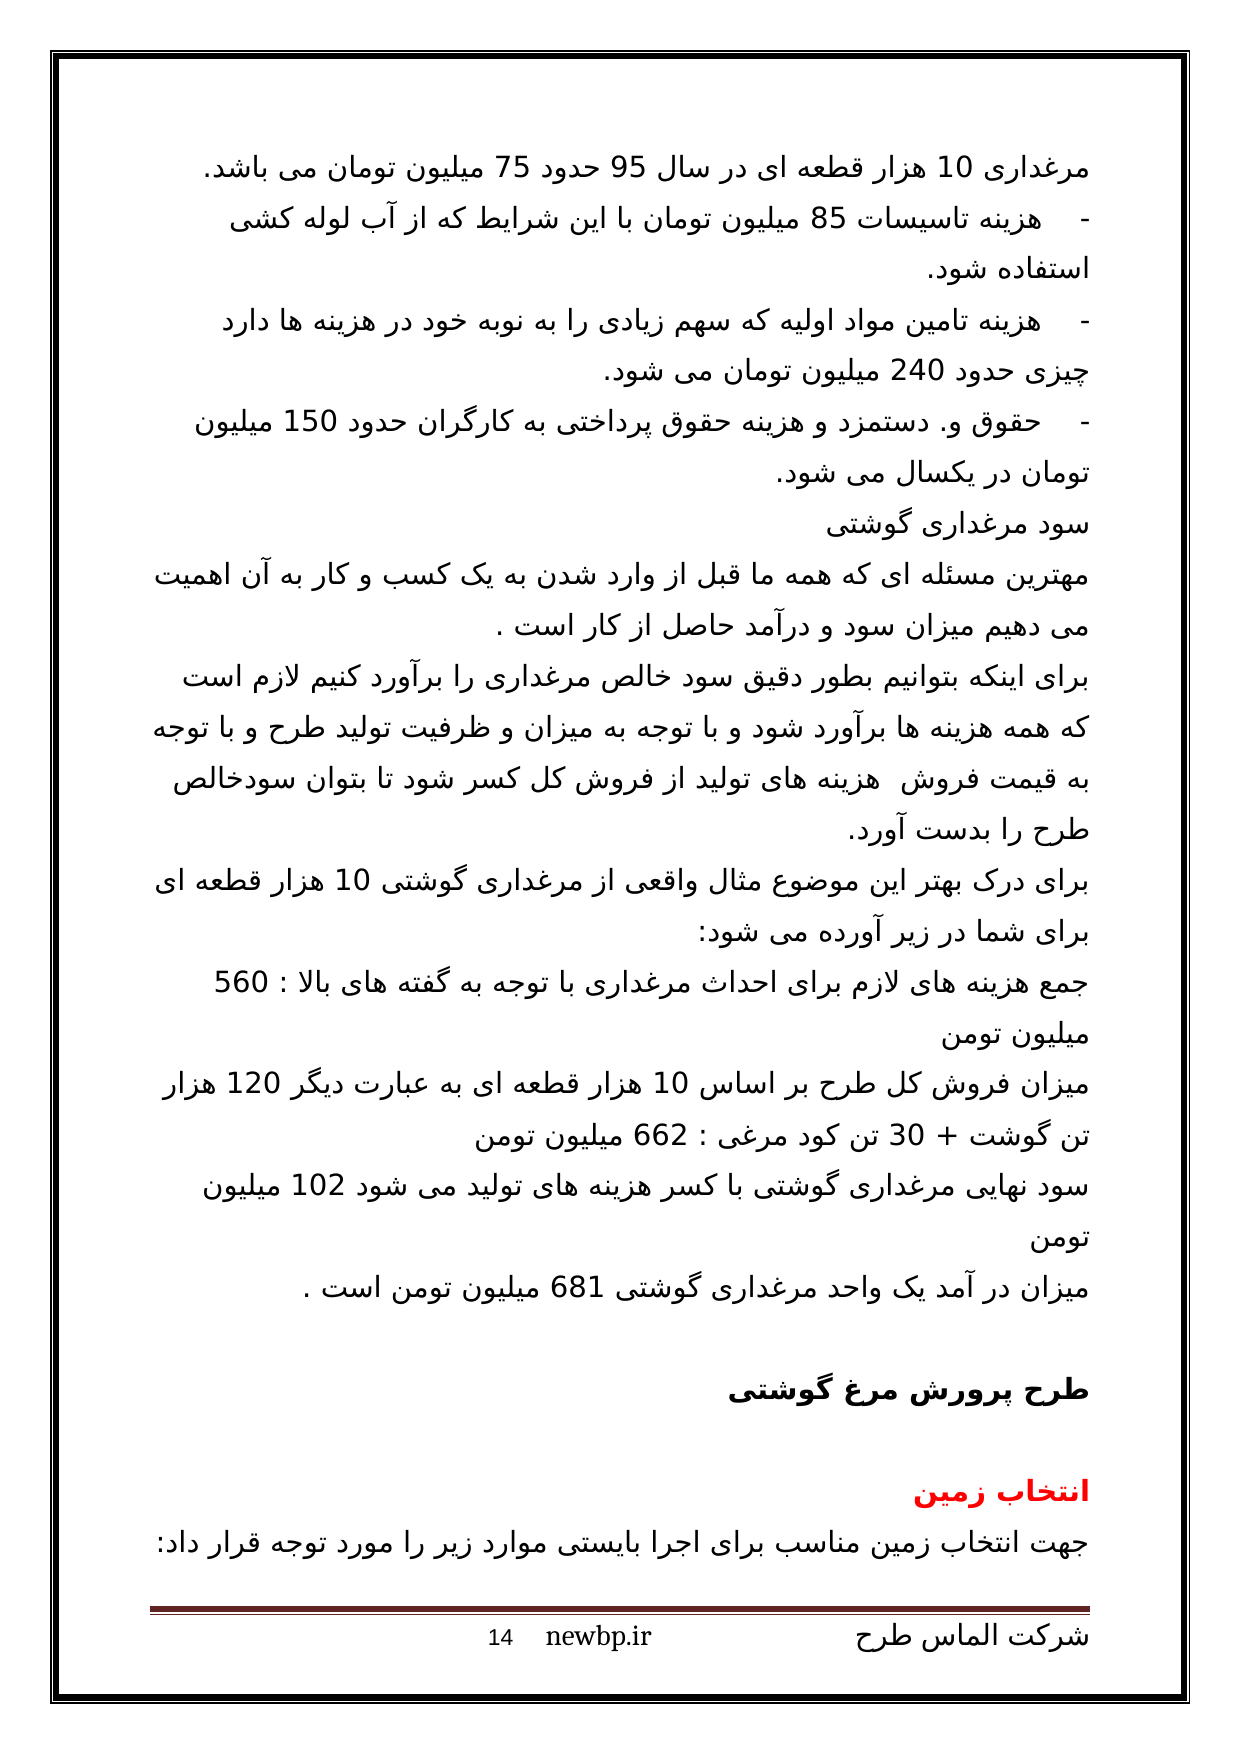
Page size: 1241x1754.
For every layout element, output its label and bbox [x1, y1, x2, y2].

text [150, 150, 1090, 1559]
